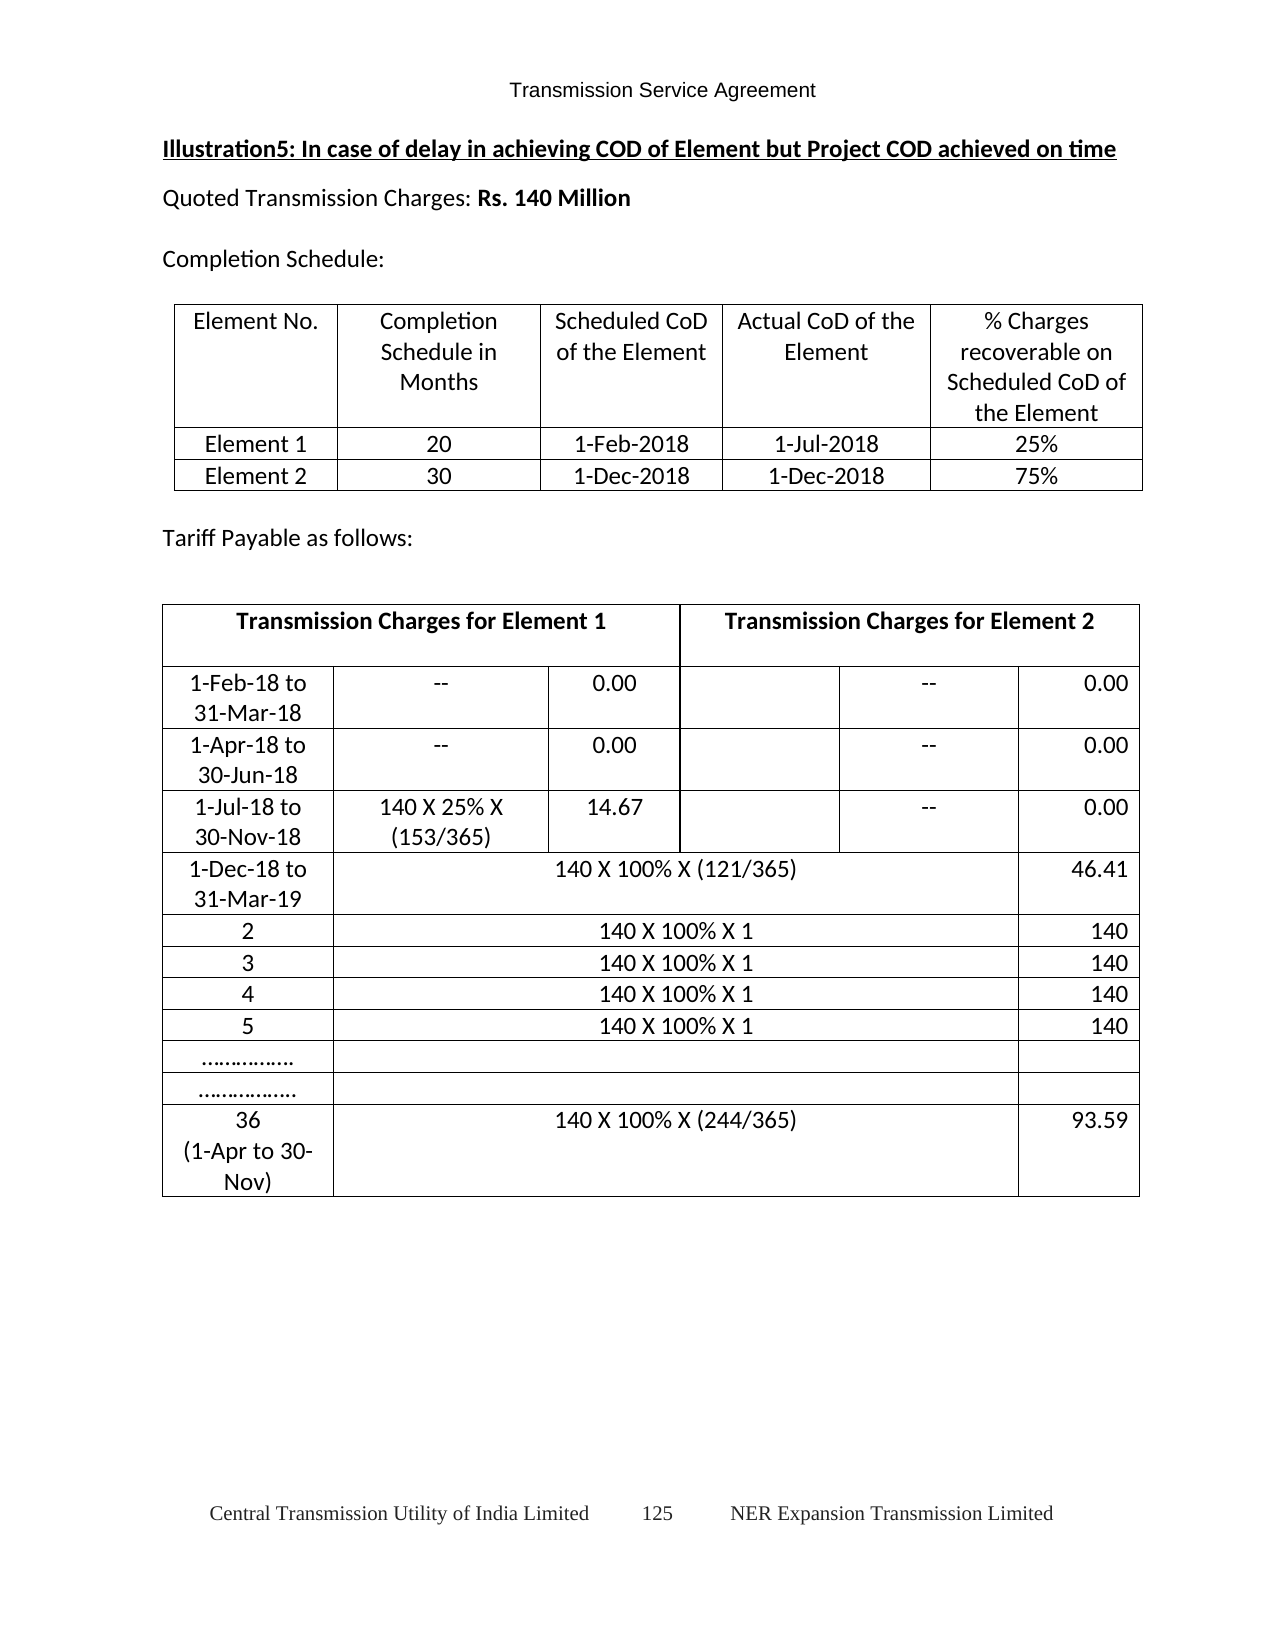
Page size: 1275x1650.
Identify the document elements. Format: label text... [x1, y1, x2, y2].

table_cell …………….. [163, 1073, 333, 1103]
table_cell 140 X 100% X 1 [334, 978, 1018, 1009]
table_cell 25% [931, 428, 1142, 459]
table_cell 2 [163, 915, 333, 946]
table_cell 5 [163, 1010, 333, 1040]
table_cell Element 1 [175, 428, 337, 459]
table_cell ……………. [163, 1041, 333, 1072]
table_cell Element 2 [175, 460, 337, 490]
table_cell 36 (1-Apr to 30-Nov) [163, 1105, 333, 1196]
table_cell 140 X 100% X 1 [334, 1010, 1018, 1040]
table_cell [681, 667, 839, 728]
table_cell 140 X 100% X (121/365) [334, 853, 1018, 914]
table_cell 1-Jul-2018 [723, 428, 930, 459]
table_cell [681, 791, 839, 852]
table_cell 93.59 [1019, 1105, 1139, 1196]
table_cell 140 [1019, 1010, 1139, 1040]
table_cell 1-Apr-18 to 30-Jun-18 [163, 729, 333, 790]
table_cell -- [334, 729, 548, 790]
table_header % Charges recoverable on Scheduled CoD of the Element [931, 305, 1142, 427]
table_cell 1-Feb-2018 [541, 428, 722, 459]
table_cell 140 X 100% X (244/365) [334, 1105, 1018, 1196]
table_cell 140 X 25% X (153/365) [334, 791, 548, 852]
table_cell 1-Feb-18 to 31-Mar-18 [163, 667, 333, 728]
table_cell -- [840, 667, 1018, 728]
table_cell 14.67 [549, 791, 679, 852]
table_cell [1019, 1073, 1139, 1103]
table_cell 1-Dec-2018 [541, 460, 722, 490]
table_header Transmission Charges for Element 1 [163, 605, 679, 666]
table_cell 46.41 [1019, 853, 1139, 914]
table_cell [681, 729, 839, 790]
table_cell -- [334, 667, 548, 728]
table_header Actual CoD of the Element [723, 305, 930, 427]
table_cell 0.00 [549, 729, 679, 790]
table_cell 140 [1019, 915, 1139, 946]
table_cell 140 X 100% X 1 [334, 915, 1018, 946]
table_cell 140 [1019, 978, 1139, 1009]
table_header Completion Schedule in Months [338, 305, 540, 427]
table_cell 140 [1019, 947, 1139, 977]
table_cell 1-Dec-2018 [723, 460, 930, 490]
table_cell 0.00 [1019, 667, 1139, 728]
table_cell 75% [931, 460, 1142, 490]
table_cell 140 X 100% X 1 [334, 947, 1018, 977]
table_cell -- [840, 729, 1018, 790]
table_cell [1019, 1041, 1139, 1072]
text Tariff Payable as follows: [162, 522, 1162, 552]
table_cell 4 [163, 978, 333, 1009]
table_cell -- [840, 791, 1018, 852]
table_cell 1-Jul-18 to 30-Nov-18 [163, 791, 333, 852]
table_cell [334, 1073, 1018, 1103]
table_header Scheduled CoD of the Element [541, 305, 722, 427]
table_cell 30 [338, 460, 540, 490]
table_header Element No. [175, 305, 337, 427]
table_cell 0.00 [549, 667, 679, 728]
table_cell [334, 1041, 1018, 1072]
table_cell 20 [338, 428, 540, 459]
text Completion Schedule: [162, 243, 1162, 273]
table_cell 3 [163, 947, 333, 977]
table_cell 0.00 [1019, 791, 1139, 852]
text Quoted Transmission Charges: Rs. 140 Million [162, 182, 1162, 212]
table_cell 0.00 [1019, 729, 1139, 790]
table_header Transmission Charges for Element 2 [681, 605, 1139, 666]
text Illustration5: In case of delay in achieving COD of Element but Project COD achieved on time [162, 133, 1162, 163]
table_cell 1-Dec-18 to 31-Mar-19 [163, 853, 333, 914]
